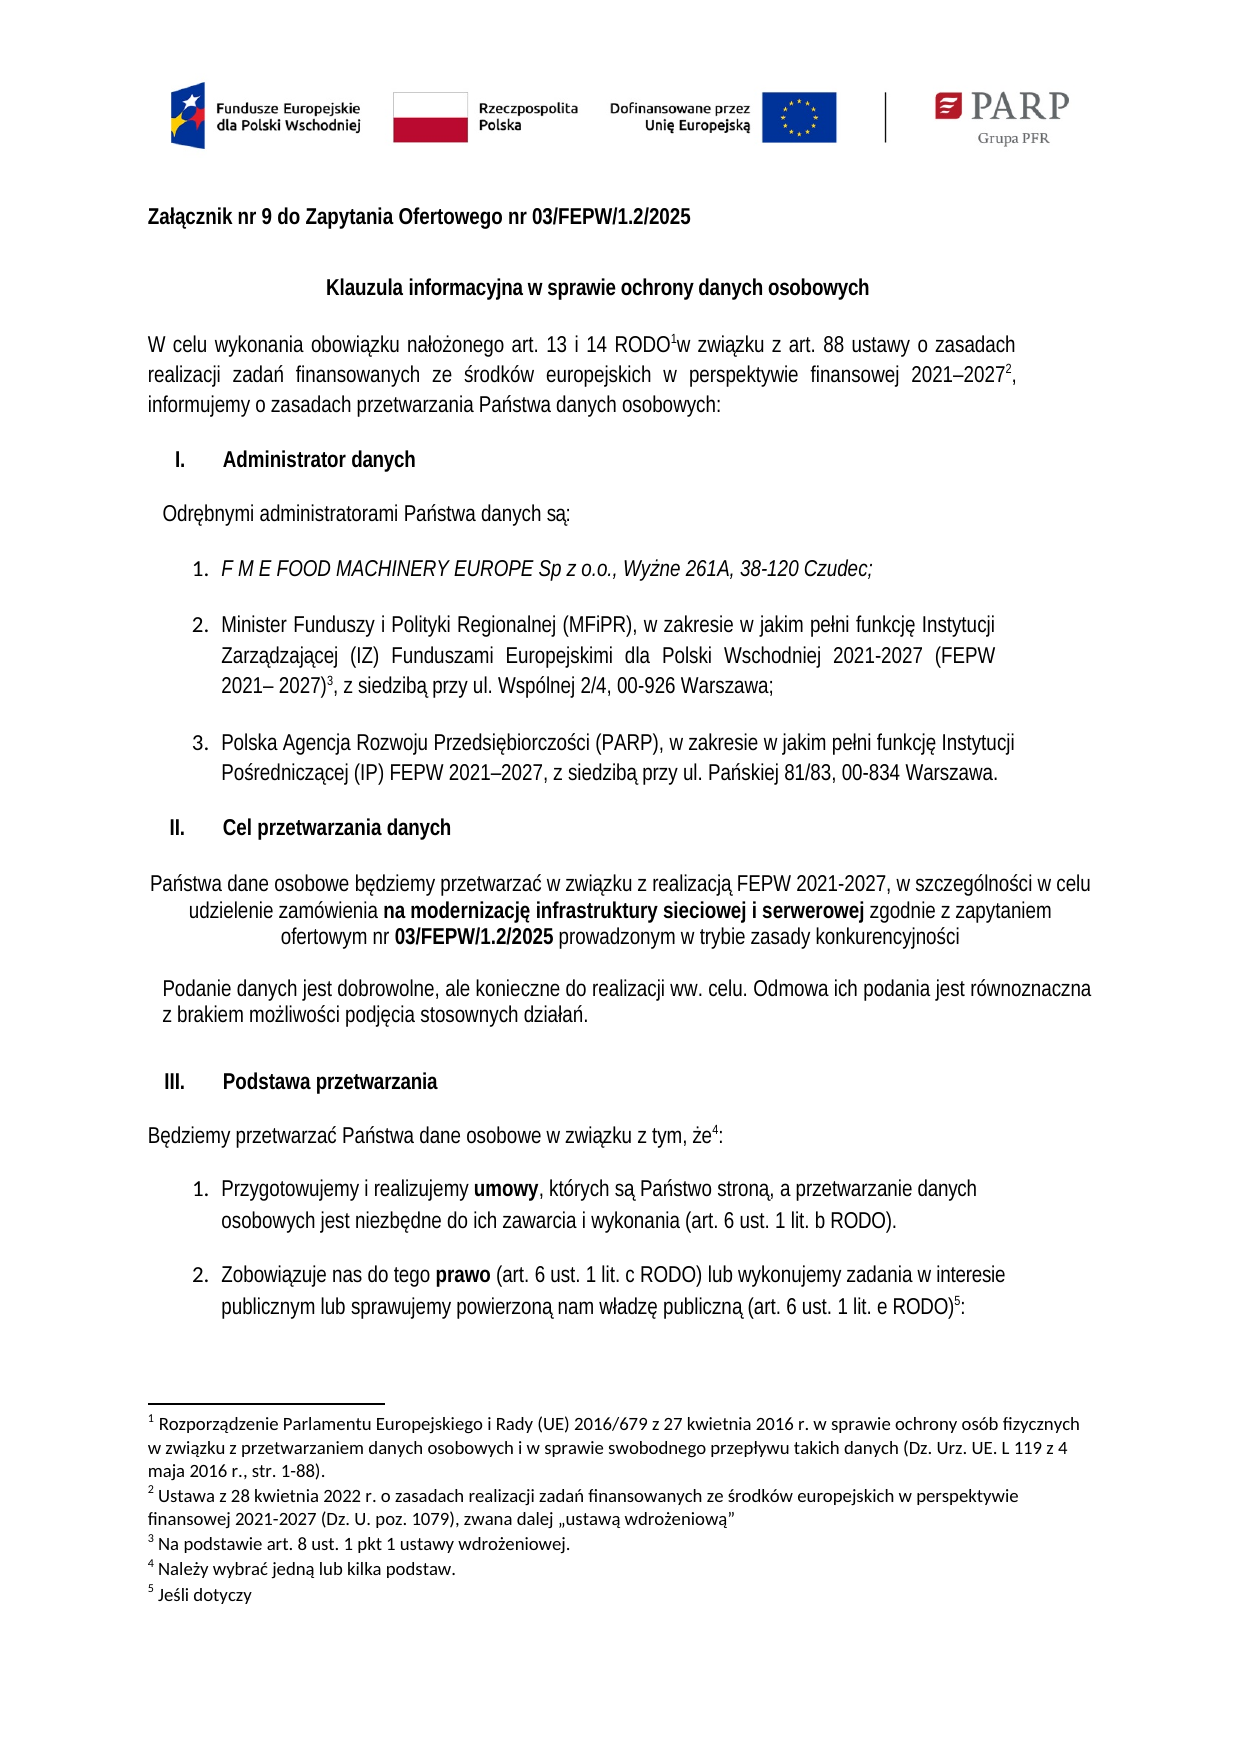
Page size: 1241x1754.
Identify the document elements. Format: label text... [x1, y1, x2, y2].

list F M E FOOD MACHINERY EUROPE Sp z o.o., Wyżne 261A, 38-120 Czudec; [192, 554, 1093, 582]
list Przygotowujemy i realizujemy umowy, których są Państwo stroną, a przetwarzanie danych [192, 1174, 1093, 1202]
subtitle Podstawa przetwarzania [185, 1068, 1093, 1094]
title Klauzula informacyjna w sprawie ochrony danych osobowych [148, 274, 1048, 300]
subtitle Cel przetwarzania danych [185, 814, 1093, 841]
text Będziemy przetwarzać Państwa dane osobowe w związku z tym, że: [148, 1122, 1063, 1148]
subtitle Administrator danych [185, 446, 1093, 473]
text Odrębnymi administratorami Państwa danych są: [162, 500, 1093, 527]
picture [147, 73, 1093, 158]
list Zobowiązuje nas do tego prawo (art. 6 ust. 1 lit. c RODO) lub wykonujemy zadania w interesie [192, 1261, 1093, 1288]
text Podanie danych jest dobrowolne, ale konieczne do realizacji ww. celu. Odmowa ich podania jest równoznaczna z brakiem możliwości podjęcia stosownych działań. [162, 975, 1093, 1028]
text W celu wykonania obowiązku nałożonego art. 13 i 14 RODOw związku z art. 88 ustawy o zasadach realizacji zadań finansowanych ze środków europejskich w perspektywie finansowej 2021–2027, informujemy o zasadach przetwarzania Państwa danych osobowych: [148, 331, 1017, 417]
list Minister Funduszy i Polityki Regionalnej (MFiPR), w zakresie w jakim pełni funkcję Instytucji Zarządzającej (IZ) Funduszami Europejskimi dla Polski Wschodniej 2021-2027 (FEPW 2021– 2027), z siedzibą przy ul. Wspólnej 2/4, 00-926 Warszawa; [192, 610, 995, 699]
text Załącznik nr 9 do Zapytania Ofertowego nr 03/FEPW/1.2/2025 [148, 203, 1093, 229]
text osobowych jest niezbędne do ich zawarcia i wykonania (art. 6 ust. 1 lit. b RODO). [221, 1207, 1093, 1233]
text Państwa dane osobowe będziemy przetwarzać w związku z realizacją FEPW 2021-2027, w szczególności w celu udzielenie zamówienia na modernizację infrastruktury sieciowej i serwerowej zgodnie z zapytaniem ofertowym nr 03/FEPW/1.2/2025 prowadzonym w trybie zasady konkurencyjności [148, 870, 1093, 949]
text publicznym lub sprawujemy powierzoną nam władzę publiczną (art. 6 ust. 1 lit. e RODO): [221, 1293, 1093, 1319]
list Polska Agencja Rozwoju Przedsiębiorczości (PARP), w zakresie w jakim pełni funkcję Instytucji Pośredniczącej (IP) FEPW 2021–2027, z siedzibą przy ul. Pańskiej 81/83, 00-834 Warszawa. [192, 728, 1015, 785]
